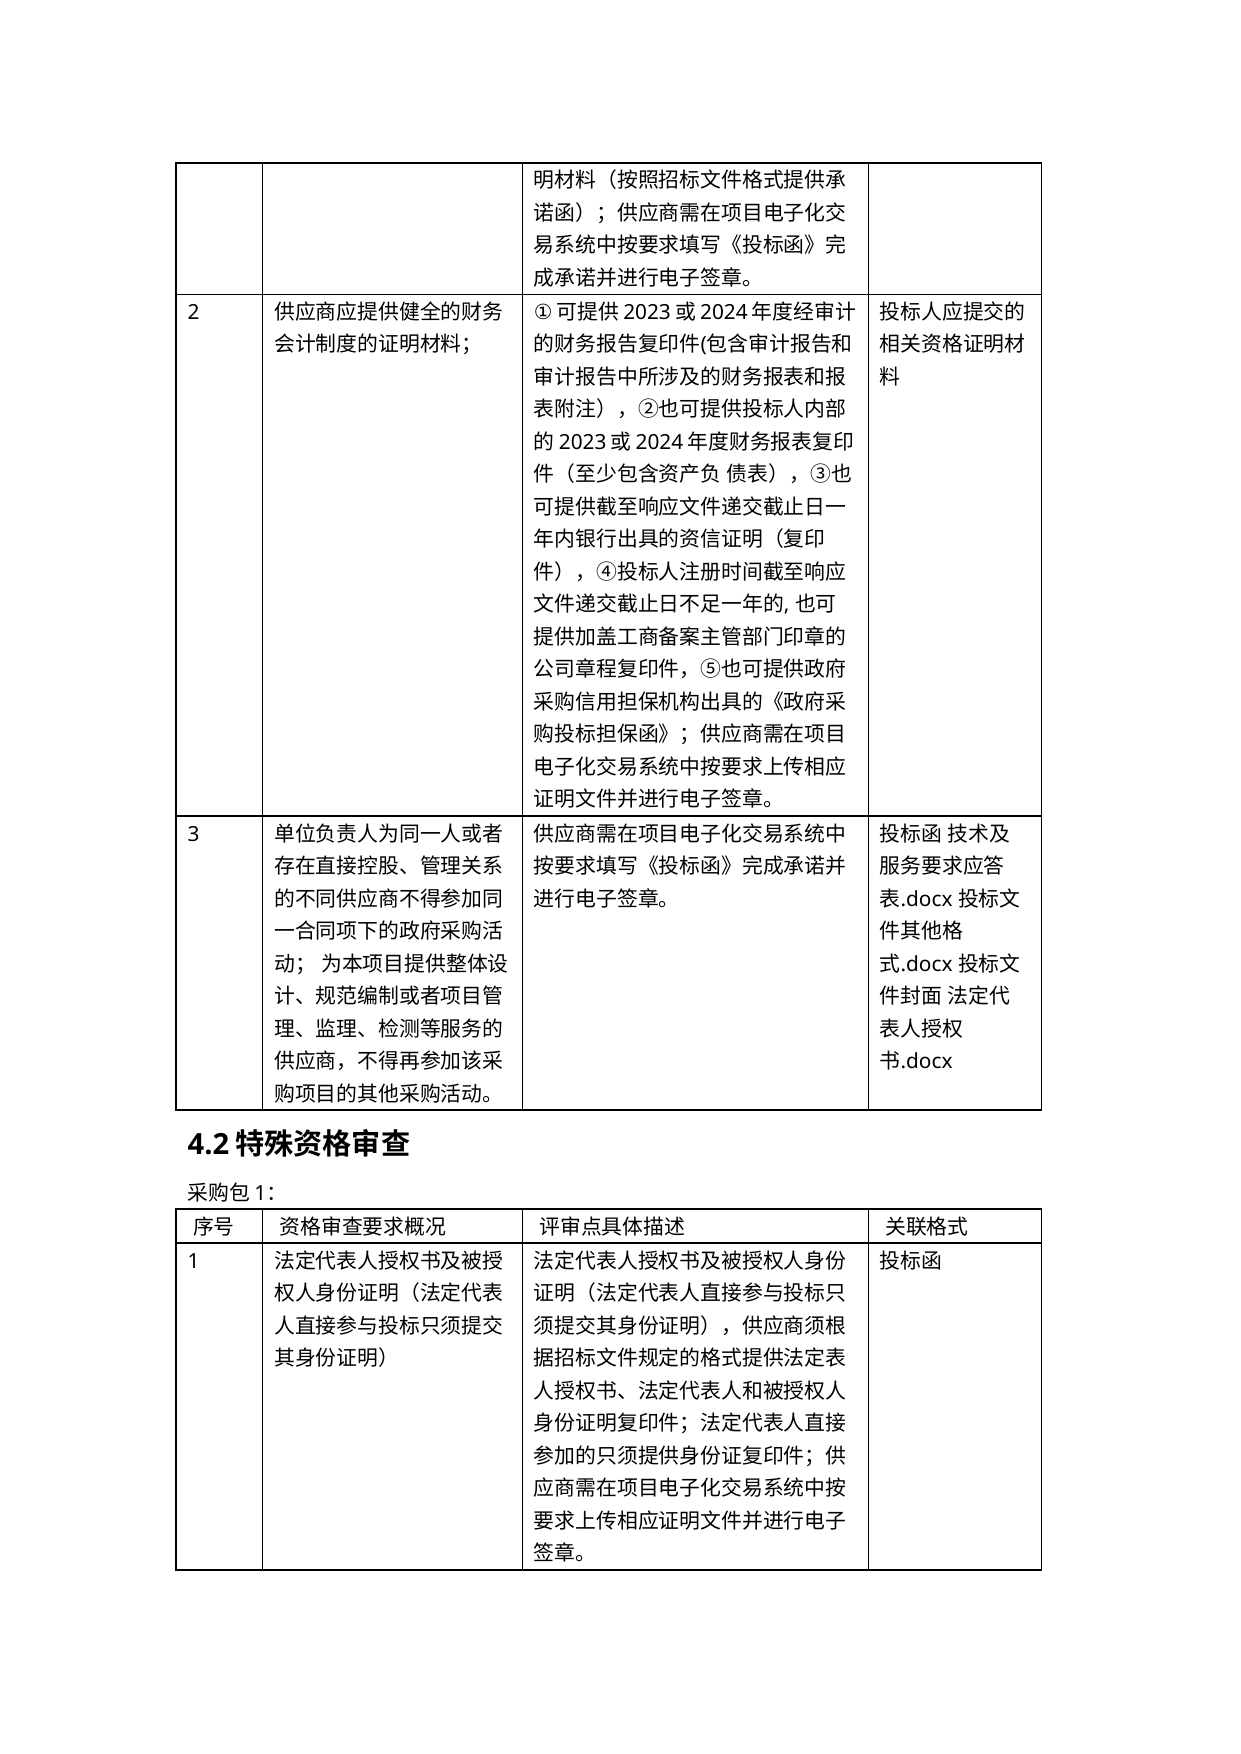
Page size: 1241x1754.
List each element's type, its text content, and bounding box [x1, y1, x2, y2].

table_cell 供应商应提供健全的财务会计制度的证明材料； [263, 295, 522, 815]
text 采购包1： [187, 1176, 1053, 1208]
table_header 评审点具体描述 [523, 1210, 868, 1242]
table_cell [869, 164, 1041, 293]
table_cell 投标函 技术及服务要求应答表.docx 投标文件其他格式.docx 投标文件封面 法定代表人授权书.docx [869, 817, 1041, 1109]
table_cell 3 [177, 817, 262, 1109]
table_cell 1 [177, 1244, 262, 1569]
table_header 关联格式 [869, 1210, 1041, 1242]
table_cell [263, 164, 522, 293]
table_cell 1 [177, 164, 262, 293]
table_cell 投标人应提交的相关资格证明材料 [869, 295, 1041, 815]
table_header 资格审查要求概况 [263, 1210, 522, 1242]
table_header 序号 [177, 1210, 262, 1242]
table_cell 投标函 [869, 1244, 1041, 1569]
text 4.2特殊资格审查 [187, 1111, 1053, 1176]
table_cell 单位负责人为同一人或者存在直接控股、管理关系的不同供应商不得参加同一合同项下的政府采购活动； 为本项目提供整体设计、规范编制或者项目管理、监理、检测等服务的供应商，不得再参加该采购项目的其他采购活动。 [263, 817, 522, 1109]
table_cell 法定代表人授权书及被授权人身份证明（法定代表人直接参与投标只须提交其身份证明） [263, 1244, 522, 1569]
table_cell 2 [177, 295, 262, 815]
table_cell 法定代表人授权书及被授权人身份证明（法定代表人直接参与投标只须提交其身份证明），供应商须根据招标文件规定的格式提供法定表人授权书、法定代表人和被授权人身份证明复印件；法定代表人直接参加的只须提供身份证复印件；供应商需在项目电子化交易系统中按要求上传相应证明文件并进行电子签章。 [523, 1244, 868, 1569]
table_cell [523, 164, 868, 293]
table_cell 供应商需在项目电子化交易系统中按要求填写《投标函》完成承诺并进行电子签章。 [523, 817, 868, 1109]
table_cell ①可提供2023或2024年度经审计的财务报告复印件(包含审计报告和审计报告中所涉及的财务报表和报表附注），②也可提供投标人内部的2023或2024年度财务报表复印件（至少包含资产负 债表），③也可提供截至响应文件递交截止日一年内银行出具的资信证明（复印件），④投标人注册时间截至响应文件递交截止日不足一年的, 也可提供加盖工商备案主管部门印章的公司章程复印件，⑤也可提供政府采购信用担保机构出具的《政府采购投标担保函》；供应商需在项目电子化交易系统中按要求上传相应证明文件并进行电子签章。 [523, 295, 868, 815]
